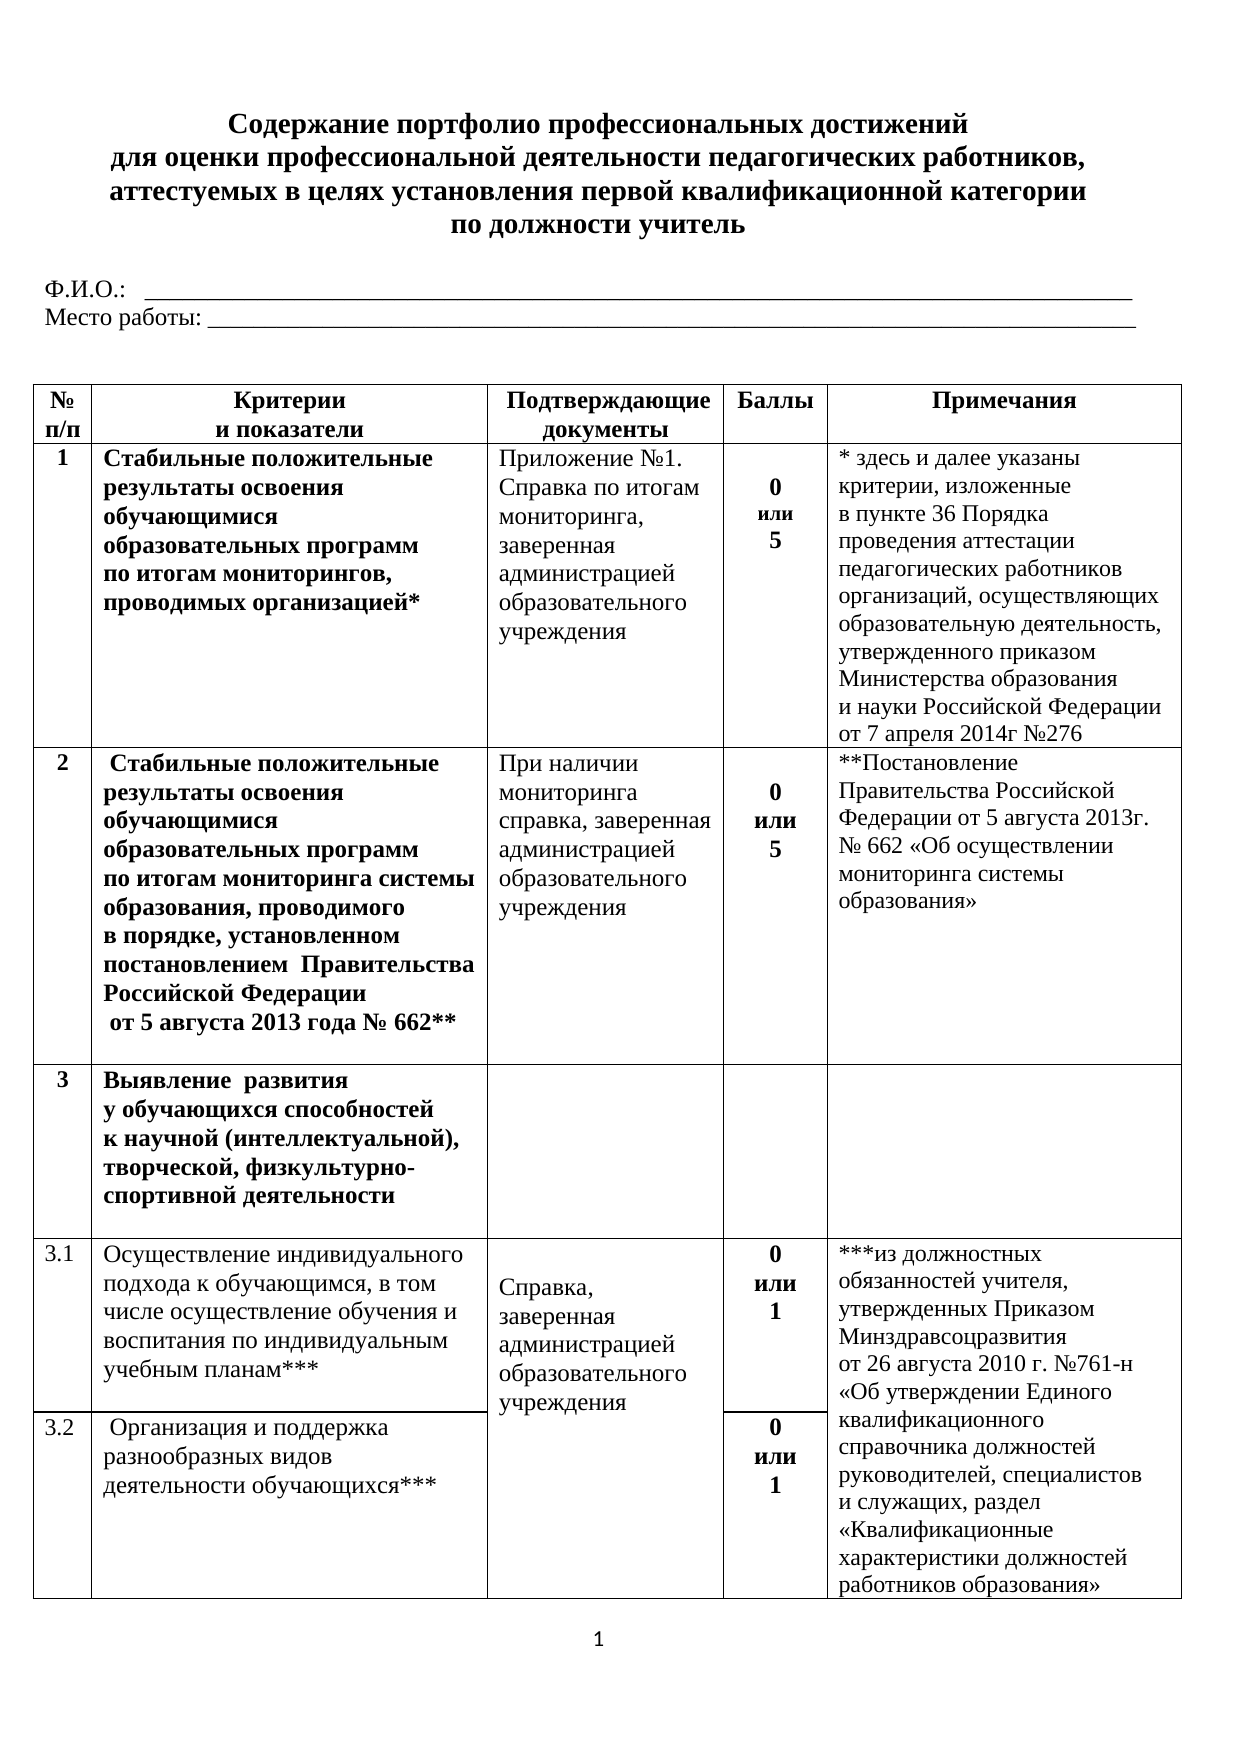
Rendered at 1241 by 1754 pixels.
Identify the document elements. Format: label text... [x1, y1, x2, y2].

table_cell 2 [34, 748, 91, 1064]
table_cell 1 [34, 444, 91, 747]
table_cell 3 [34, 1065, 91, 1238]
text аттестуемых в целях установления первой квалификационной категории [44, 173, 1152, 207]
table_cell [488, 1065, 723, 1238]
table_cell 0 или 5 [724, 444, 827, 747]
table_cell Выявление развития у обучающихся способностей к научной (интеллектуальной), творческой, физкультурно-спортивной деятельности [92, 1065, 487, 1238]
table_cell Стабильные положительные результаты освоения обучающимися образовательных программ по итогам мониторинга системы образования, проводимого в порядке, установленном постановлением Правительства Российской Федерации от 5 августа 2013 года № 662** [92, 748, 487, 1064]
table_cell [724, 1065, 827, 1238]
table_header № п/п [34, 385, 91, 442]
table_cell 0 или 1 [724, 1413, 827, 1598]
table_cell 3.1 [34, 1239, 91, 1411]
text Место работы: _________________________________________________________________________________ [44, 302, 1196, 331]
table_cell 0 или 1 [724, 1239, 827, 1411]
table_cell ***из должностных обязанностей учителя, утвержденных Приказом Минздравсоцразвития от 26 августа 2010 г. №761-н «Об утверждении Единого квалификационного справочника должностей руководителей, специалистов и служащих, раздел «Квалификационные характеристики должностей работников образования» [828, 1239, 1181, 1598]
table_cell [828, 1065, 1181, 1238]
table_cell * здесь и далее указаны критерии, изложенные в пункте 36 Порядка проведения аттестации педагогических работников организаций, осуществляющих образовательную деятельность, утвержденного приказом Министерства образования и науки Российской Федерации от 7 апреля 2014г №276 [828, 444, 1181, 747]
table_cell 0 или 5 [724, 748, 827, 1064]
text Содержание портфолио профессиональных достижений [44, 106, 1152, 139]
table_cell При наличии мониторинга справка, заверенная администрацией образовательного учреждения [488, 748, 723, 1064]
table_cell Справка, заверенная администрацией образовательного учреждения [488, 1239, 723, 1598]
table_header Подтверждающие документы [488, 385, 723, 442]
table_cell **Постановление Правительства Российской Федерации от 5 августа 2013г. № 662 «Об осуществлении мониторинга системы образования» [828, 748, 1181, 1064]
table_header Примечания [828, 385, 1181, 442]
text для оценки профессиональной деятельности педагогических работников, [44, 139, 1152, 173]
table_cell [92, 1413, 487, 1598]
table_header Критерии и показатели [92, 385, 487, 442]
table_cell Осуществление индивидуального подхода к обучающимся, в том числе осуществление обучения и воспитания по индивидуальным учебным планам*** [92, 1239, 487, 1411]
text по должности учитель [44, 207, 1152, 240]
text Ф.И.О.: _______________________________________________________________________________ [44, 274, 1152, 302]
table_cell Приложение №1. Справка по итогам мониторинга, заверенная администрацией образовательного учреждения [488, 444, 723, 747]
table_header Баллы [724, 385, 827, 442]
table_cell 3.2 [34, 1413, 91, 1598]
table_cell Стабильные положительные результаты освоения обучающимися образовательных программ по итогам мониторингов, проводимых организацией* [92, 444, 487, 747]
